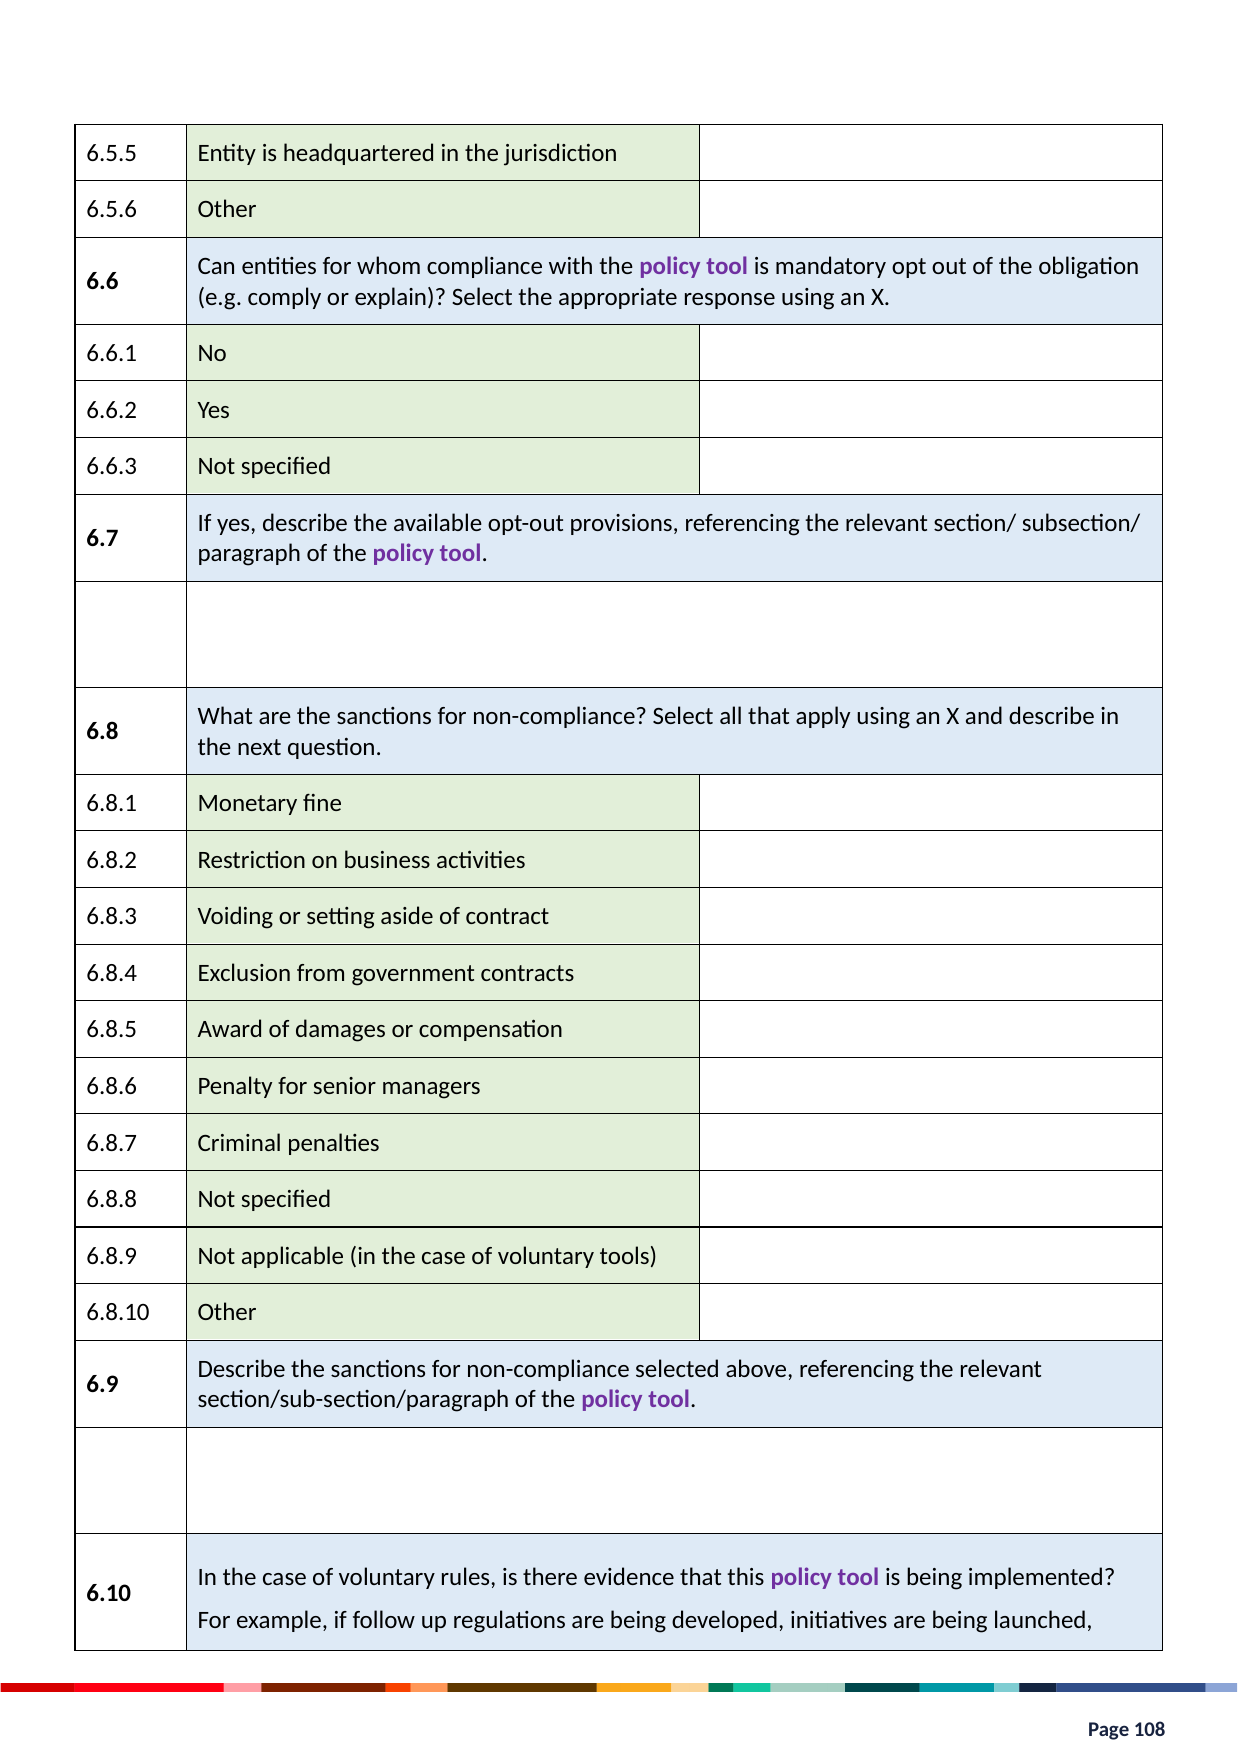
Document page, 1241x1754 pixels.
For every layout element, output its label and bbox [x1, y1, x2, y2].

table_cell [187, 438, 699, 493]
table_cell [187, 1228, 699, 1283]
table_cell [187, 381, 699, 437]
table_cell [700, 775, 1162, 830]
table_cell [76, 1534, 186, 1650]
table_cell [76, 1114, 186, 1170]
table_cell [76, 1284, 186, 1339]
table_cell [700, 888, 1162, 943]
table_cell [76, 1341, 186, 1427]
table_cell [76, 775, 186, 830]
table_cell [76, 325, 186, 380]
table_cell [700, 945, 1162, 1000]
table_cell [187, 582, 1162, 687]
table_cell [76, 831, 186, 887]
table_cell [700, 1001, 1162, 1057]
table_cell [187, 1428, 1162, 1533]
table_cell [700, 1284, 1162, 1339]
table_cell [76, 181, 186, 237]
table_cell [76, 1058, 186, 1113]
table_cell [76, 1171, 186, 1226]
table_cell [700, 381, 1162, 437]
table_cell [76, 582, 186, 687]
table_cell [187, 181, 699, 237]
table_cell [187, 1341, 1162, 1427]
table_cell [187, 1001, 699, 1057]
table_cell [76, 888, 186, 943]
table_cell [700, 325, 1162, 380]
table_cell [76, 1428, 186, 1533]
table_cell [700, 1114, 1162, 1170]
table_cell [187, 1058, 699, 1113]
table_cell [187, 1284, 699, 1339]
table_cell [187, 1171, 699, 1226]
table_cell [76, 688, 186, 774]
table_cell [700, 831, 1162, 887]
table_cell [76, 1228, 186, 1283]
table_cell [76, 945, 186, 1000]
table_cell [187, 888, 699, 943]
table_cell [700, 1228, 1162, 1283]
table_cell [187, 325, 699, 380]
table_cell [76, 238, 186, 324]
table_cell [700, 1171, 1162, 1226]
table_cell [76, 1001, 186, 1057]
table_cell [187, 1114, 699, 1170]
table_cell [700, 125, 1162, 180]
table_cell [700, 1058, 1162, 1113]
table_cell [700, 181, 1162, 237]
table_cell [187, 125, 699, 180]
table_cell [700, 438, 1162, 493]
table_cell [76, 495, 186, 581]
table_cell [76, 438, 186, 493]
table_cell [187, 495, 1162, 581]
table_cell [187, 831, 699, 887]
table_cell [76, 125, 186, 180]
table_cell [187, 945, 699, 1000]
picture [0, 1683, 1236, 1692]
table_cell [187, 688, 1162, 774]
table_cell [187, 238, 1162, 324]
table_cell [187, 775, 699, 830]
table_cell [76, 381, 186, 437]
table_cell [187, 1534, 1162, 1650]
